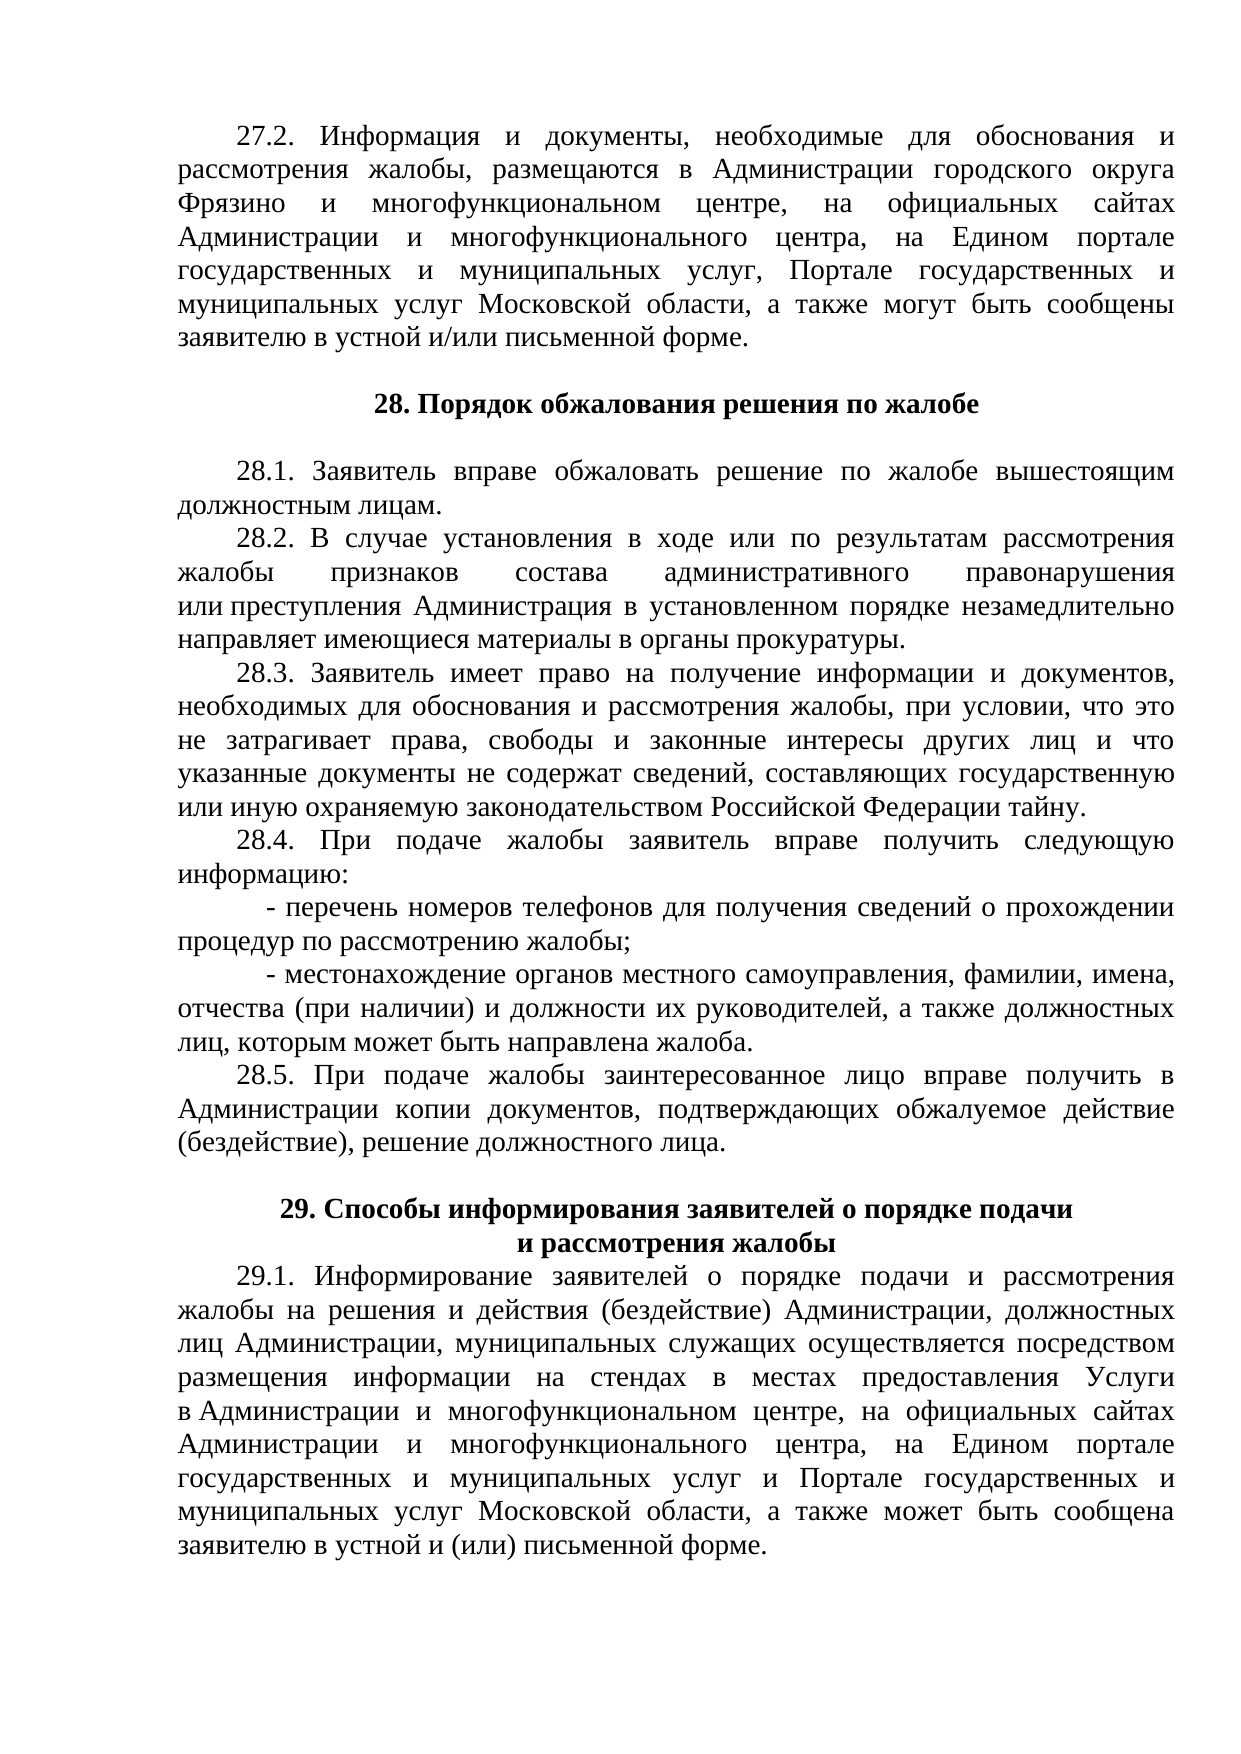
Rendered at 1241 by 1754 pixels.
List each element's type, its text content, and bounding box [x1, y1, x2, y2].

text - перечень номеров телефонов для получения сведений о прохождении процедур по рассмотрению жалобы; [177, 889, 1176, 957]
text и рассмотрения жалобы [177, 1225, 1176, 1258]
text 28.4. При подаче жалобы заявитель вправе получить следующую информацию: [177, 822, 1176, 889]
text - местонахождение органов местного самоуправления, фамилии, имена, отчества (при наличии) и должности их руководителей, а также должностных лиц, которым может быть направлена жалоба. [177, 957, 1176, 1057]
text 28.5. При подаче жалобы заинтересованное лицо вправе получить в Администрации копии документов, подтверждающих обжалуемое действие (бездействие), решение должностного лица. [177, 1057, 1176, 1158]
text 29. Способы информирования заявителей о порядке подачи [177, 1191, 1176, 1225]
text 28.1. Заявитель вправе обжаловать решение по жалобе вышестоящим должностным лицам. [177, 453, 1176, 521]
text 27.2. Информация и документы, необходимые для обоснования и рассмотрения жалобы, размещаются в Администрации городского округа Фрязино и многофункциональном центре, на официальных сайтах Администрации и многофункционального центра, на Едином портале государственных и муниципальных услуг, Портале государственных и муниципальных услуг Московской области, а также могут быть сообщены заявителю в устной и/или письменной форме. [177, 118, 1176, 353]
text 29.1. Информирование заявителей о порядке подачи и рассмотрения жалобы на решения и действия (бездействие) Администрации, должностных лиц Администрации, муниципальных служащих осуществляется посредством размещения информации на стендах в местах предоставления Услуги в Администрации и многофункциональном центре, на официальных сайтах Администрации и многофункционального центра, на Едином портале государственных и муниципальных услуг и Портале государственных и муниципальных услуг Московской области, а также может быть сообщена заявителю в устной и (или) письменной форме. [177, 1258, 1176, 1560]
text 28. Порядок обжалования решения по жалобе [177, 386, 1176, 420]
text 28.3. Заявитель имеет право на получение информации и документов, необходимых для обоснования и рассмотрения жалобы, при условии, что это не затрагивает права, свободы и законные интересы других лиц и что указанные документы не содержат сведений, составляющих государственную или иную охраняемую законодательством Российской Федерации тайну. [177, 655, 1176, 822]
text 28.2. В случае установления в ходе или по результатам рассмотрения жалобы признаков состава административного правонарушения или преступления Администрация в установленном порядке незамедлительно направляет имеющиеся материалы в органы прокуратуры. [177, 521, 1176, 655]
